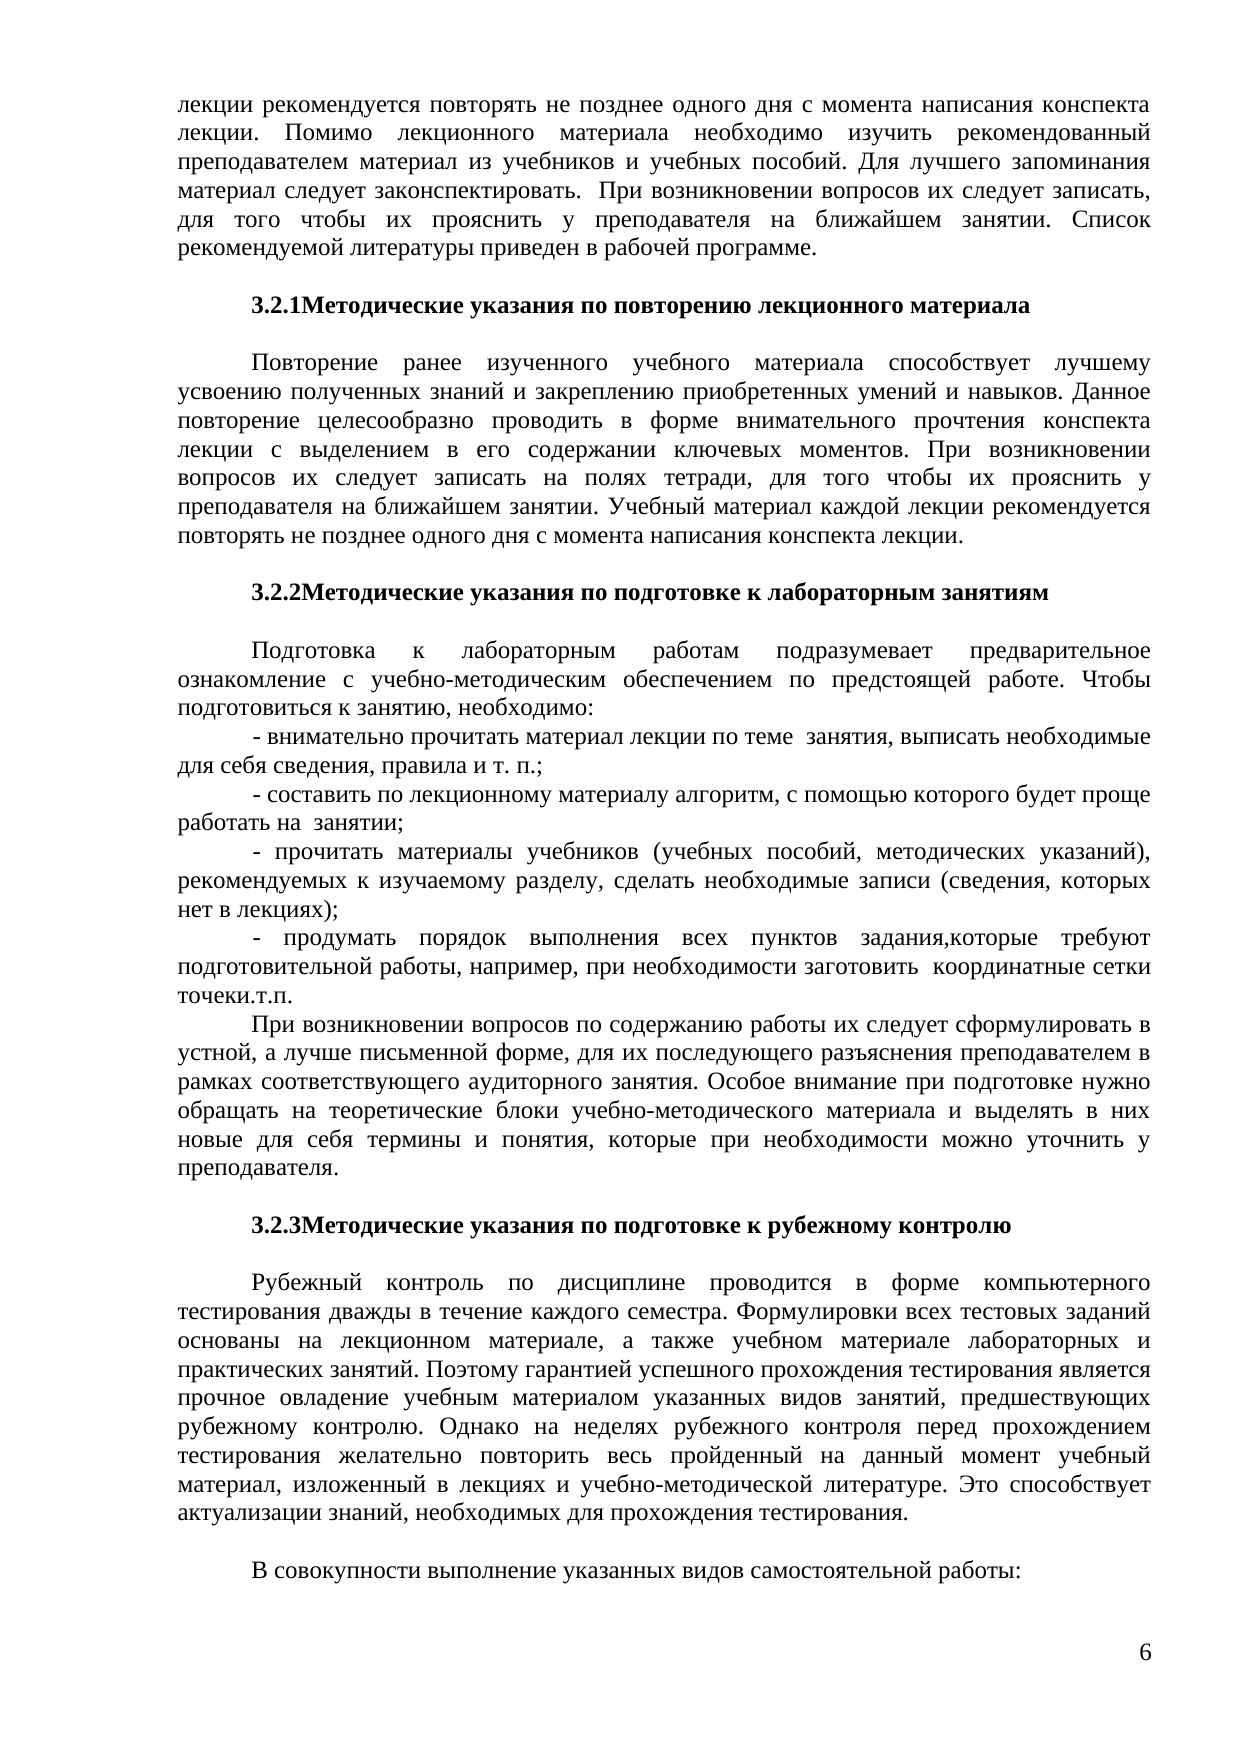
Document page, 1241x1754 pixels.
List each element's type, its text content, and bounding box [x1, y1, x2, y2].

text - прочитать материалы учебников (учебных пособий, методических указаний), рекомендуемых к изучаемому разделу, сделать необходимые записи (сведения, которых нет в лекциях); [177, 836, 1152, 922]
text - продумать порядок выполнения всех пунктов задания,которые требуют подготовительной работы, например, при необходимости заготовить координатные сетки точеки.т.п. [177, 922, 1152, 1009]
subtitle 3.2.3Методические указания по подготовке к рубежному контролю [177, 1210, 1152, 1239]
text В совокупности выполнение указанных видов самостоятельной работы: [177, 1555, 1152, 1584]
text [177, 89, 1152, 261]
text - составить по лекционному материалу алгоритм, с помощью которого будет проще работать на занятии; [177, 779, 1152, 836]
subtitle 3.2.2Методические указания по подготовке к лабораторным занятиям [177, 577, 1152, 606]
text Рубежный контроль по дисциплине проводится в форме компьютерного тестирования дважды в течение каждого семестра. Формулировки всех тестовых заданий основаны на лекционном материале, а также учебном материале лабораторных и практических занятий. Поэтому гарантией успешного прохождения тестирования является прочное овладение учебным материалом указанных видов занятий, предшествующих рубежному контролю. Однако на неделях рубежного контроля перед прохождением тестирования желательно повторить весь пройденный на данный момент учебный материал, изложенный в лекциях и учебно-методической литературе. Это способствует актуализации знаний, необходимых для прохождения тестирования. [177, 1267, 1152, 1526]
text При возникновении вопросов по содержанию работы их следует сформулировать в устной, а лучше письменной форме, для их последующего разъяснения преподавателем в рамках соответствующего аудиторного занятия. Особое внимание при подготовке нужно обращать на теоретические блоки учебно-методического материала и выделять в них новые для себя термины и понятия, которые при необходимости можно уточнить у преподавателя. [177, 1009, 1152, 1181]
subtitle 3.2.1Методические указания по повторению лекционного материала [177, 290, 1152, 319]
text - внимательно прочитать материал лекции по теме занятия, выписать необходимые для себя сведения, правила и т. п.; [177, 721, 1152, 779]
text Повторение ранее изученного учебного материала способствует лучшему усвоению полученных знаний и закреплению приобретенных умений и навыков. Данное повторение целесообразно проводить в форме внимательного прочтения конспекта лекции с выделением в его содержании ключевых моментов. При возникновении вопросов их следует записать на полях тетради, для того чтобы их прояснить у преподавателя на ближайшем занятии. Учебный материал каждой лекции рекомендуется повторять не позднее одного дня с момента написания конспекта лекции. [177, 347, 1152, 549]
text Подготовка к лабораторным работам подразумевает предварительное ознакомление с учебно-методическим обеспечением по предстоящей работе. Чтобы подготовиться к занятию, необходимо: [177, 635, 1152, 721]
